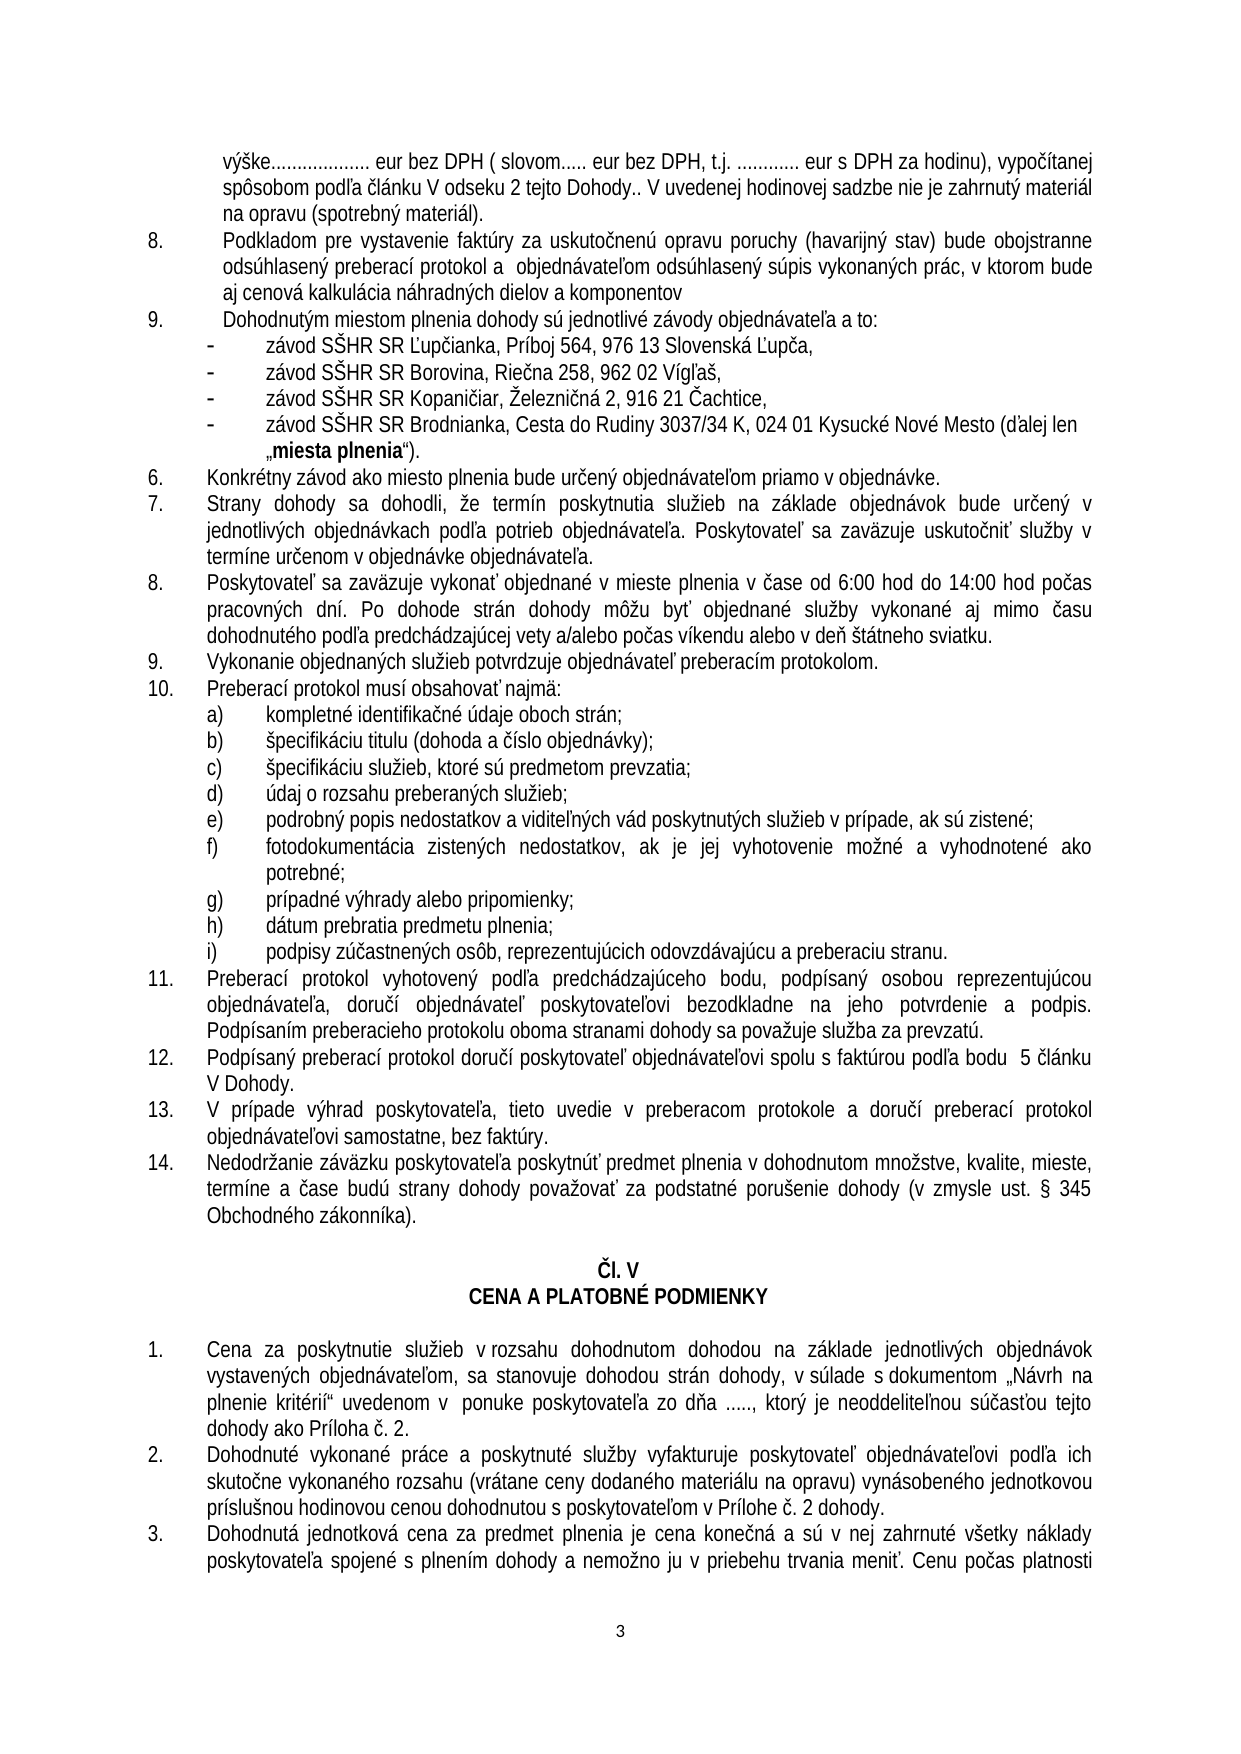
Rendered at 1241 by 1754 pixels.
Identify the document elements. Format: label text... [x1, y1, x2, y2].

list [148, 1520, 1093, 1573]
list závod SŠHR SR Ľupčianka, Príboj 564, 976 13 Slovenská Ľupča, [207, 332, 1093, 358]
text h) dátum prebratia predmetu plnenia; [207, 912, 1093, 938]
list závod SŠHR SR Brodnianka, Cesta do Rudiny 3037/34 K, 024 01 Kysucké Nové Mesto (ďalej len „miesta plnenia“). [207, 411, 1093, 464]
list Podkladom pre vystavenie faktúry za uskutočnenú opravu poruchy (havarijný stav) bude obojstranne odsúhlasený preberací protokol a objednávateľom odsúhlasený súpis vykonaných prác, v ktorom bude aj cenová kalkulácia náhradných dielov a komponentov [148, 227, 1093, 306]
text i) podpisy zúčastnených osôb, reprezentujúcich odovzdávajúcu a preberaciu stranu. [207, 938, 1093, 964]
list závod SŠHR SR Kopaničiar, Železničná 2, 916 21 Čachtice, [207, 385, 1093, 411]
text 8. Poskytovateľ sa zaväzuje vykonať objednané v mieste plnenia v čase od 6:00 hod do 14:00 hod počas pracovných dní. Po dohode strán dohody môžu byť objednané služby vykonané aj mimo času dohodnutého podľa predchádzajúcej vety a/alebo počas víkendu alebo v deň štátneho sviatku. [148, 569, 1093, 648]
text 13. V prípade výhrad poskytovateľa, tieto uvedie v preberacom protokole a doručí preberací protokol objednávateľovi samostatne, bez faktúry. [148, 1096, 1093, 1149]
text Cena a platobné podmienky [148, 1283, 1089, 1309]
text c) špecifikáciu služieb, ktoré sú predmetom prevzatia; [207, 754, 1093, 780]
list závod SŠHR SR Borovina, Riečna 258, 962 02 Vígľaš, [207, 358, 1093, 385]
list Dohodnutým miestom plnenia dohody sú jednotlivé závody objednávateľa a to: [148, 306, 1093, 332]
text 11. Preberací protokol vyhotovený podľa predchádzajúceho bodu, podpísaný osobou reprezentujúcou objednávateľa, doručí objednávateľ poskytovateľovi bezodkladne na jeho potvrdenie a podpis. Podpísaním preberacieho protokolu oboma stranami dohody sa považuje služba za prevzatú. [148, 964, 1093, 1044]
text Čl. V [148, 1257, 1089, 1283]
list Cena za poskytnutie služieb v rozsahu dohodnutom dohodou na základe jednotlivých objednávok vystavených objednávateľom, sa stanovuje dohodou strán dohody, v súlade s dokumentom „Návrh na plnenie kritérií“ uvedenom v ponuke poskytovateľa zo dňa ....., ktorý je neoddeliteľnou súčasťou tejto dohody ako Príloha č. 2. [148, 1336, 1093, 1441]
text b) špecifikáciu titulu (dohoda a číslo objednávky); [207, 727, 1093, 754]
text f) fotodokumentácia zistených nedostatkov, ak je jej vyhotovenie možné a vyhodnotené ako potrebné; [207, 833, 1093, 886]
list Dohodnuté vykonané práce a poskytnuté služby vyfakturuje poskytovateľ objednávateľovi podľa ich skutočne vykonaného rozsahu (vrátane ceny dodaného materiálu na opravu) vynásobeného jednotkovou príslušnou hodinovou cenou dohodnutou s poskytovateľom v Prílohe č. 2 dohody. [148, 1441, 1093, 1520]
text 10. Preberací protokol musí obsahovať najmä: [148, 675, 1093, 701]
text a) kompletné identifikačné údaje oboch strán; [207, 701, 1093, 727]
text 6. Konkrétny závod ako miesto plnenia bude určený objednávateľom priamo v objednávke. [148, 464, 1093, 490]
text d) údaj o rozsahu preberaných služieb; [207, 780, 1093, 806]
text 9. Vykonanie objednaných služieb potvrdzuje objednávateľ preberacím protokolom. [148, 648, 1093, 675]
text 14. Nedodržanie záväzku poskytovateľa poskytnúť predmet plnenia v dohodnutom množstve, kvalite, mieste, termíne a čase budú strany dohody považovať za podstatné porušenie dohody (v zmysle ust. § 345 Obchodného zákonníka). [148, 1149, 1093, 1228]
text 7. Strany dohody sa dohodli, že termín poskytnutia služieb na základe objednávok bude určený v jednotlivých objednávkach podľa potrieb objednávateľa. Poskytovateľ sa zaväzuje uskutočniť služby v termíne určenom v objednávke objednávateľa. [148, 490, 1093, 569]
text 12. Podpísaný preberací protokol doručí poskytovateľ objednávateľovi spolu s faktúrou podľa bodu 5 článku V Dohody. [148, 1044, 1093, 1096]
text e) podrobný popis nedostatkov a viditeľných vád poskytnutých služieb v prípade, ak sú zistené; [207, 806, 1093, 833]
text g) prípadné výhrady alebo pripomienky; [207, 886, 1093, 912]
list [148, 148, 1093, 227]
